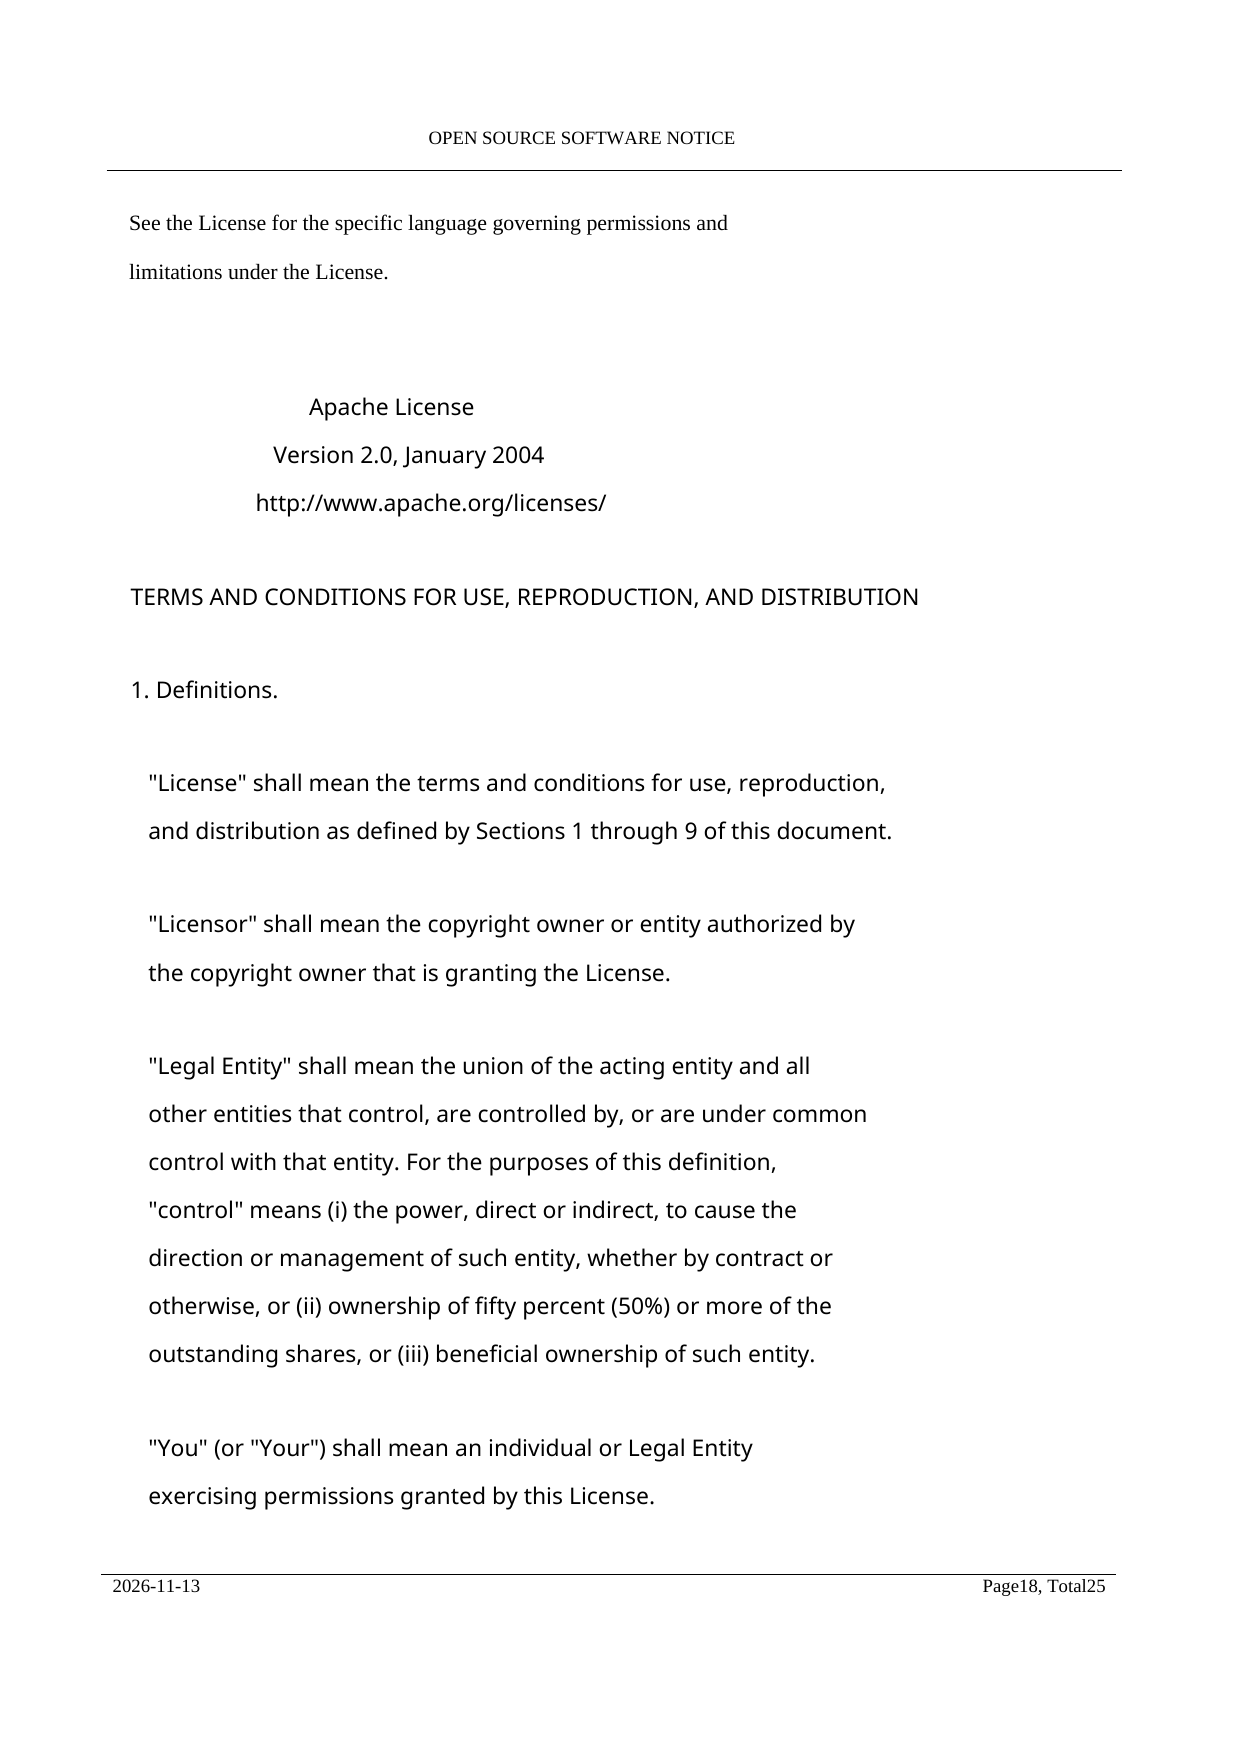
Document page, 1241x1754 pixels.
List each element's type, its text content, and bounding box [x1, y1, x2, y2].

text direction or management of such entity, whether by contract or [112, 1242, 1128, 1274]
text the copyright owner that is granting the License. [112, 956, 1128, 988]
text TERMS AND CONDITIONS FOR USE, REPRODUCTION, AND DISTRIBUTION [112, 580, 1128, 612]
text http://www.apache.org/licenses/ [112, 487, 1128, 519]
text "Legal Entity" shall mean the union of the acting entity and all [112, 1049, 1128, 1082]
text "You" (or "Your") shall mean an individual or Legal Entity [112, 1431, 1128, 1463]
text exercising permissions granted by this License. [112, 1479, 1128, 1512]
text "Licensor" shall mean the copyright owner or entity authorized by [112, 908, 1128, 940]
text control with that entity. For the purposes of this definition, [112, 1145, 1128, 1178]
text 1. Definitions. [112, 673, 1128, 706]
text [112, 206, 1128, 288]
text and distribution as defined by Sections 1 through 9 of this document. [112, 814, 1128, 847]
text otherwise, or (ii) ownership of fifty percent (50%) or more of the [112, 1290, 1128, 1322]
text other entities that control, are controlled by, or are under common [112, 1097, 1128, 1130]
text "control" means (i) the power, direct or indirect, to cause the [112, 1193, 1128, 1226]
text Version 2.0, January 2004 [112, 438, 1128, 471]
text Apache License [112, 390, 1128, 423]
text "License" shall mean the terms and conditions for use, reproduction, [112, 766, 1128, 799]
text outstanding shares, or (iii) beneficial ownership of such entity. [112, 1338, 1128, 1370]
